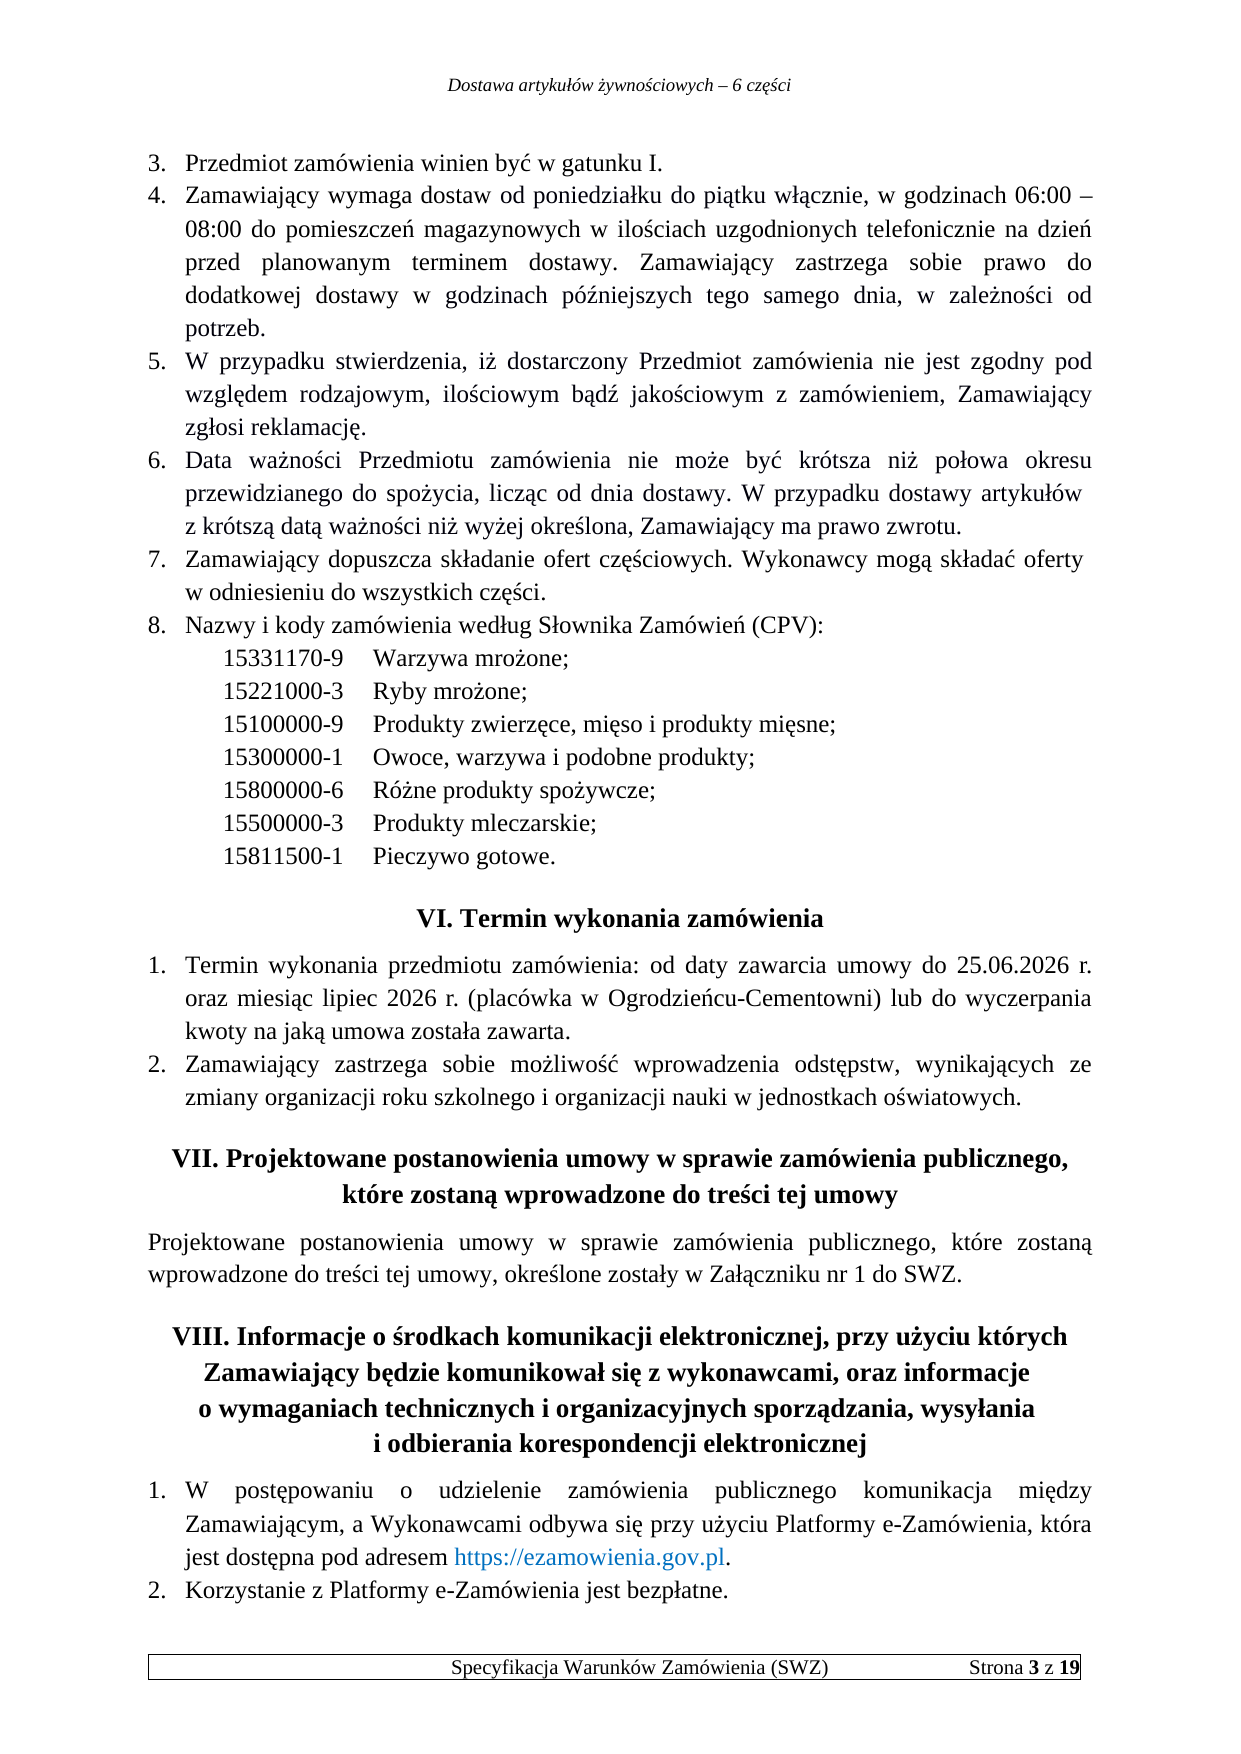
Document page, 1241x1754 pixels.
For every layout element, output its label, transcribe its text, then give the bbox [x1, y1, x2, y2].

list W postępowaniu o udzielenie zamówienia publicznego komunikacja między Zamawiającym, a Wykonawcami odbywa się przy użyciu Platformy e-Zamówienia, która jest dostępna pod adresem https://ezamowienia.gov.pl. [148, 1476, 1093, 1570]
list Zamawiający dopuszcza składanie ofert częściowych. Wykonawcy mogą składać oferty w odniesieniu do wszystkich części. [148, 544, 1093, 606]
text Projektowane postanowienia umowy w sprawie zamówienia publicznego, które zostaną wprowadzone do treści tej umowy, określone zostały w Załączniku nr 1 do SWZ. [148, 1227, 1093, 1288]
text 15300000-1 Owoce, warzywa i podobne produkty; [223, 742, 1093, 771]
text VIII. Informacje o środkach komunikacji elektronicznej, przy użyciu których Zamawiający będzie komunikował się z wykonawcami, oraz informacje o wymaganiach technicznych i organizacyjnych sporządzania, wysyłania i odbierania korespondencji elektronicznej [148, 1320, 1093, 1458]
text 15811500-1 Pieczywo gotowe. [223, 841, 1093, 870]
list Korzystanie z Platformy e-Zamówienia jest bezpłatne. [148, 1575, 1093, 1603]
text 15100000-9 Produkty zwierzęce, mięso i produkty mięsne; [223, 709, 1093, 738]
list Przedmiot zamówienia winien być w gatunku I. [148, 148, 1093, 176]
text 15800000-6 Różne produkty spożywcze; [223, 775, 1093, 804]
text 15500000-3 Produkty mleczarskie; [223, 808, 1093, 837]
list Zamawiający zastrzega sobie możliwość wprowadzenia odstępstw, wynikających ze zmiany organizacji roku szkolnego i organizacji nauki w jednostkach oświatowych. [148, 1049, 1093, 1111]
list Data ważności Przedmiotu zamówienia nie może być krótsza niż połowa okresu przewidzianego do spożycia, licząc od dnia dostawy. W przypadku dostawy artykułów z krótszą datą ważności niż wyżej określona, Zamawiający ma prawo zwrotu. [148, 445, 1093, 539]
list Termin wykonania przedmiotu zamówienia: od daty zawarcia umowy do 25.06.2026 r. oraz miesiąc lipiec 2026 r. (placówka w Ogrodzieńcu-Cementowni) lub do wyczerpania kwoty na jaką umowa została zawarta. [148, 950, 1093, 1045]
text VII. Projektowane postanowienia umowy w sprawie zamówienia publicznego, które zostaną wprowadzone do treści tej umowy [148, 1143, 1093, 1209]
list W przypadku stwierdzenia, iż dostarczony Przedmiot zamówienia nie jest zgodny pod względem rodzajowym, ilościowym bądź jakościowym z zamówieniem, Zamawiający zgłosi reklamację. [148, 346, 1093, 441]
list Zamawiający wymaga dostaw od poniedziałku do piątku włącznie, w godzinach 06:00 – 08:00 do pomieszczeń magazynowych w ilościach uzgodnionych telefonicznie na dzień przed planowanym terminem dostawy. Zamawiający zastrzega sobie prawo do dodatkowej dostawy w godzinach późniejszych tego samego dnia, w zależności od potrzeb. [148, 181, 1093, 341]
text 15221000-3 Ryby mrożone; [223, 676, 1093, 705]
text 15331170-9 Warzywa mrożone; [223, 643, 1093, 672]
text VI. Termin wykonania zamówienia [148, 902, 1093, 933]
list Nazwy i kody zamówienia według Słownika Zamówień (CPV): [148, 610, 1093, 639]
